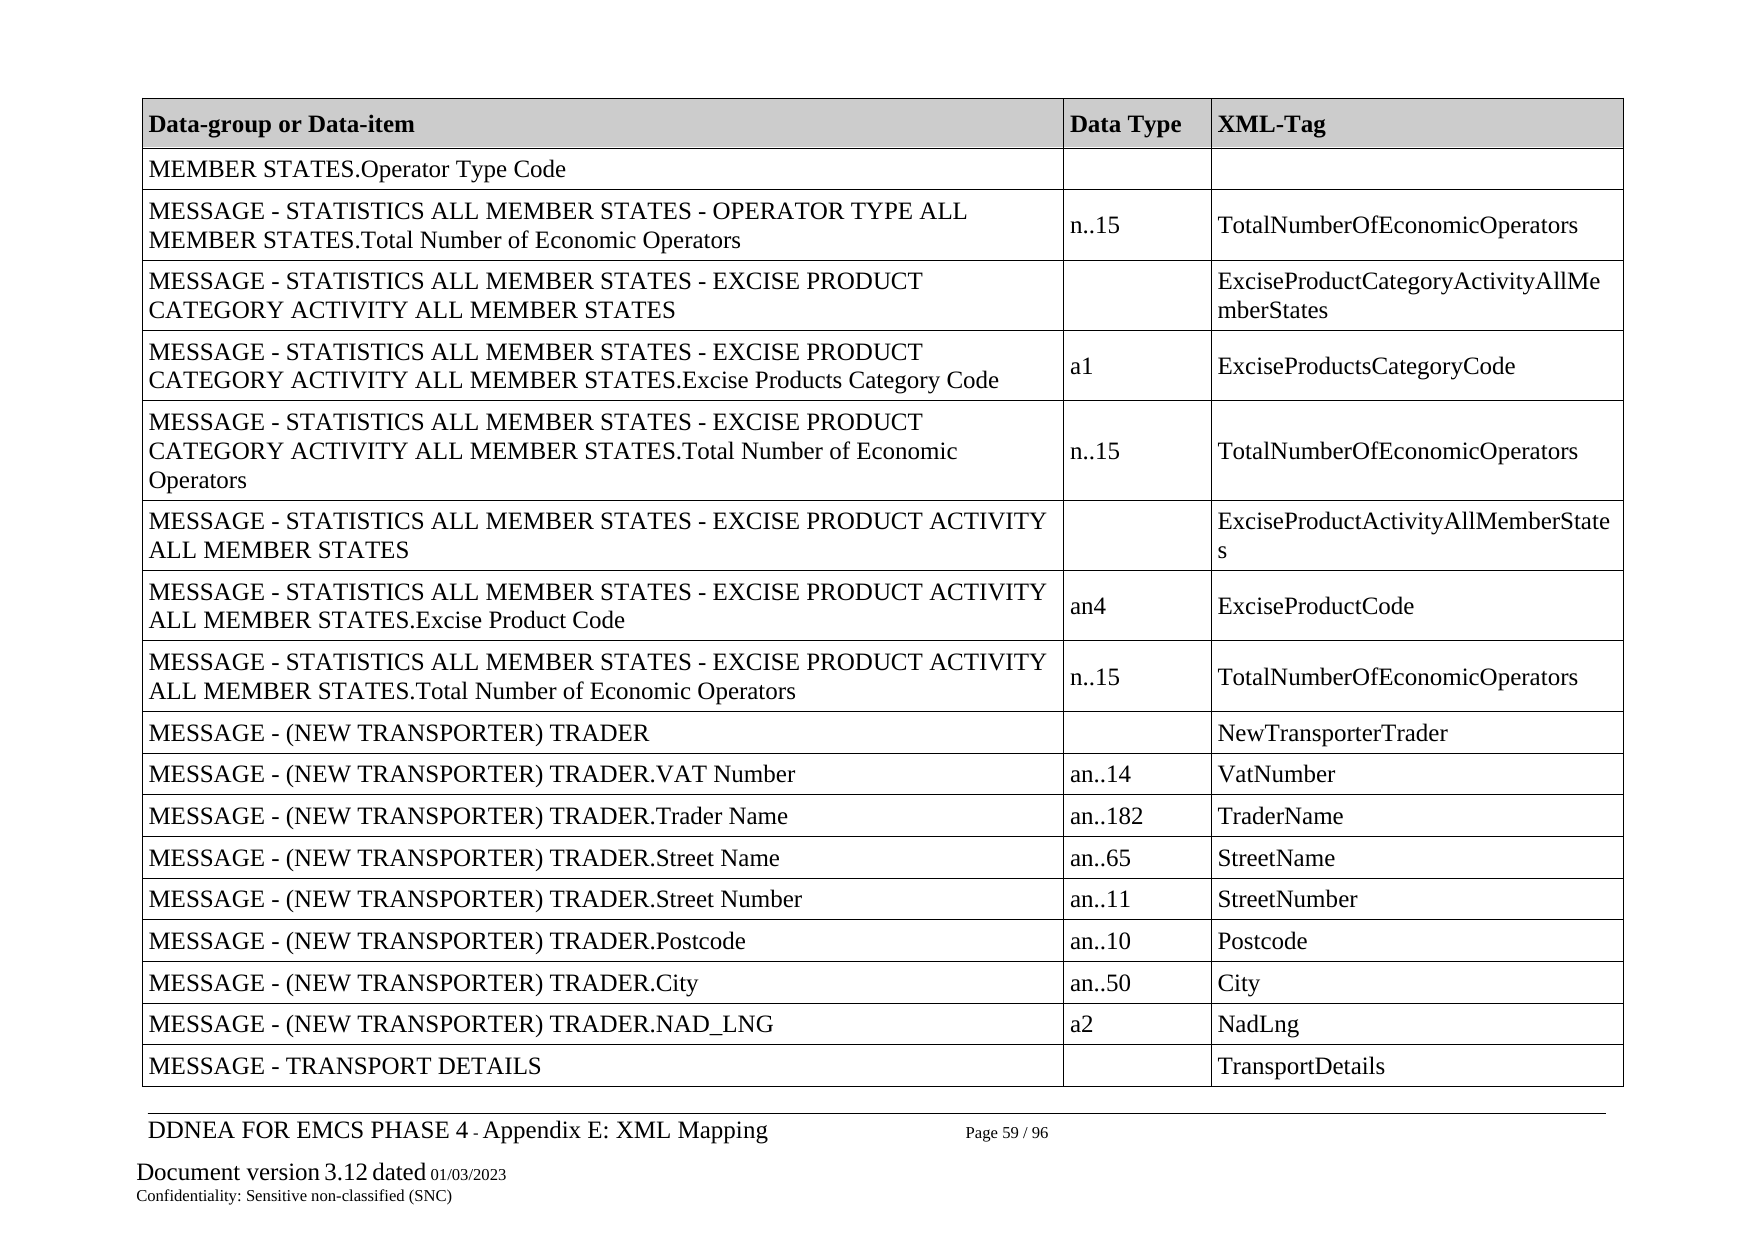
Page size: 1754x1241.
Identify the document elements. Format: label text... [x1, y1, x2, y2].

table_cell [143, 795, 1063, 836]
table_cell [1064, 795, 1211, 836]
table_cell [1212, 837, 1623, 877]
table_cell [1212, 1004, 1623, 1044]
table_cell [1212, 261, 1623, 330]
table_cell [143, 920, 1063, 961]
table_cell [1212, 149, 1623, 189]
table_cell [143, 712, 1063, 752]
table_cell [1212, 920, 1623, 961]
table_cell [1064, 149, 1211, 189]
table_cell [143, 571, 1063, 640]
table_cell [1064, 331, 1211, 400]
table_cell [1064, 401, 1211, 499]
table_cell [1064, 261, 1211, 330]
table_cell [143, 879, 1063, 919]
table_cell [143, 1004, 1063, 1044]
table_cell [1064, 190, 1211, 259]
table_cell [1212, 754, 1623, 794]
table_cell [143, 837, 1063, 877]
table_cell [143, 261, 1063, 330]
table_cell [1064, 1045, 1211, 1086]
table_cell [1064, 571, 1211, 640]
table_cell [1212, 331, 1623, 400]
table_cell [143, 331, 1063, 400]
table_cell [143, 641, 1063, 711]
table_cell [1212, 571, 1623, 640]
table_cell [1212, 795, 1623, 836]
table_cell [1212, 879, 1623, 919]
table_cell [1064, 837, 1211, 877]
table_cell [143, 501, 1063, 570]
table_header Data Type [1064, 99, 1211, 147]
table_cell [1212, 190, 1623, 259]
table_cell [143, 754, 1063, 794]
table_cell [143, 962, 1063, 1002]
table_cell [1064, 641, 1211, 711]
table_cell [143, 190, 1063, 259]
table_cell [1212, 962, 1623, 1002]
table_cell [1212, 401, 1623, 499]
table_header XML-Tag [1212, 99, 1623, 147]
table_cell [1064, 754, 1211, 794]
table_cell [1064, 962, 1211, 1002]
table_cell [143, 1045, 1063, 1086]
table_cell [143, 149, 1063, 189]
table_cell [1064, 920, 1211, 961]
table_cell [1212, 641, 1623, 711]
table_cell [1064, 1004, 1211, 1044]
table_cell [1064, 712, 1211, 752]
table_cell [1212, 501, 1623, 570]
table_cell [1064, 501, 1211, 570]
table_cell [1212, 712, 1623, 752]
table_header Data-group or Data-item [143, 99, 1063, 147]
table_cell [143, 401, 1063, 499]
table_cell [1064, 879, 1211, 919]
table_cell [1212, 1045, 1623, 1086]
